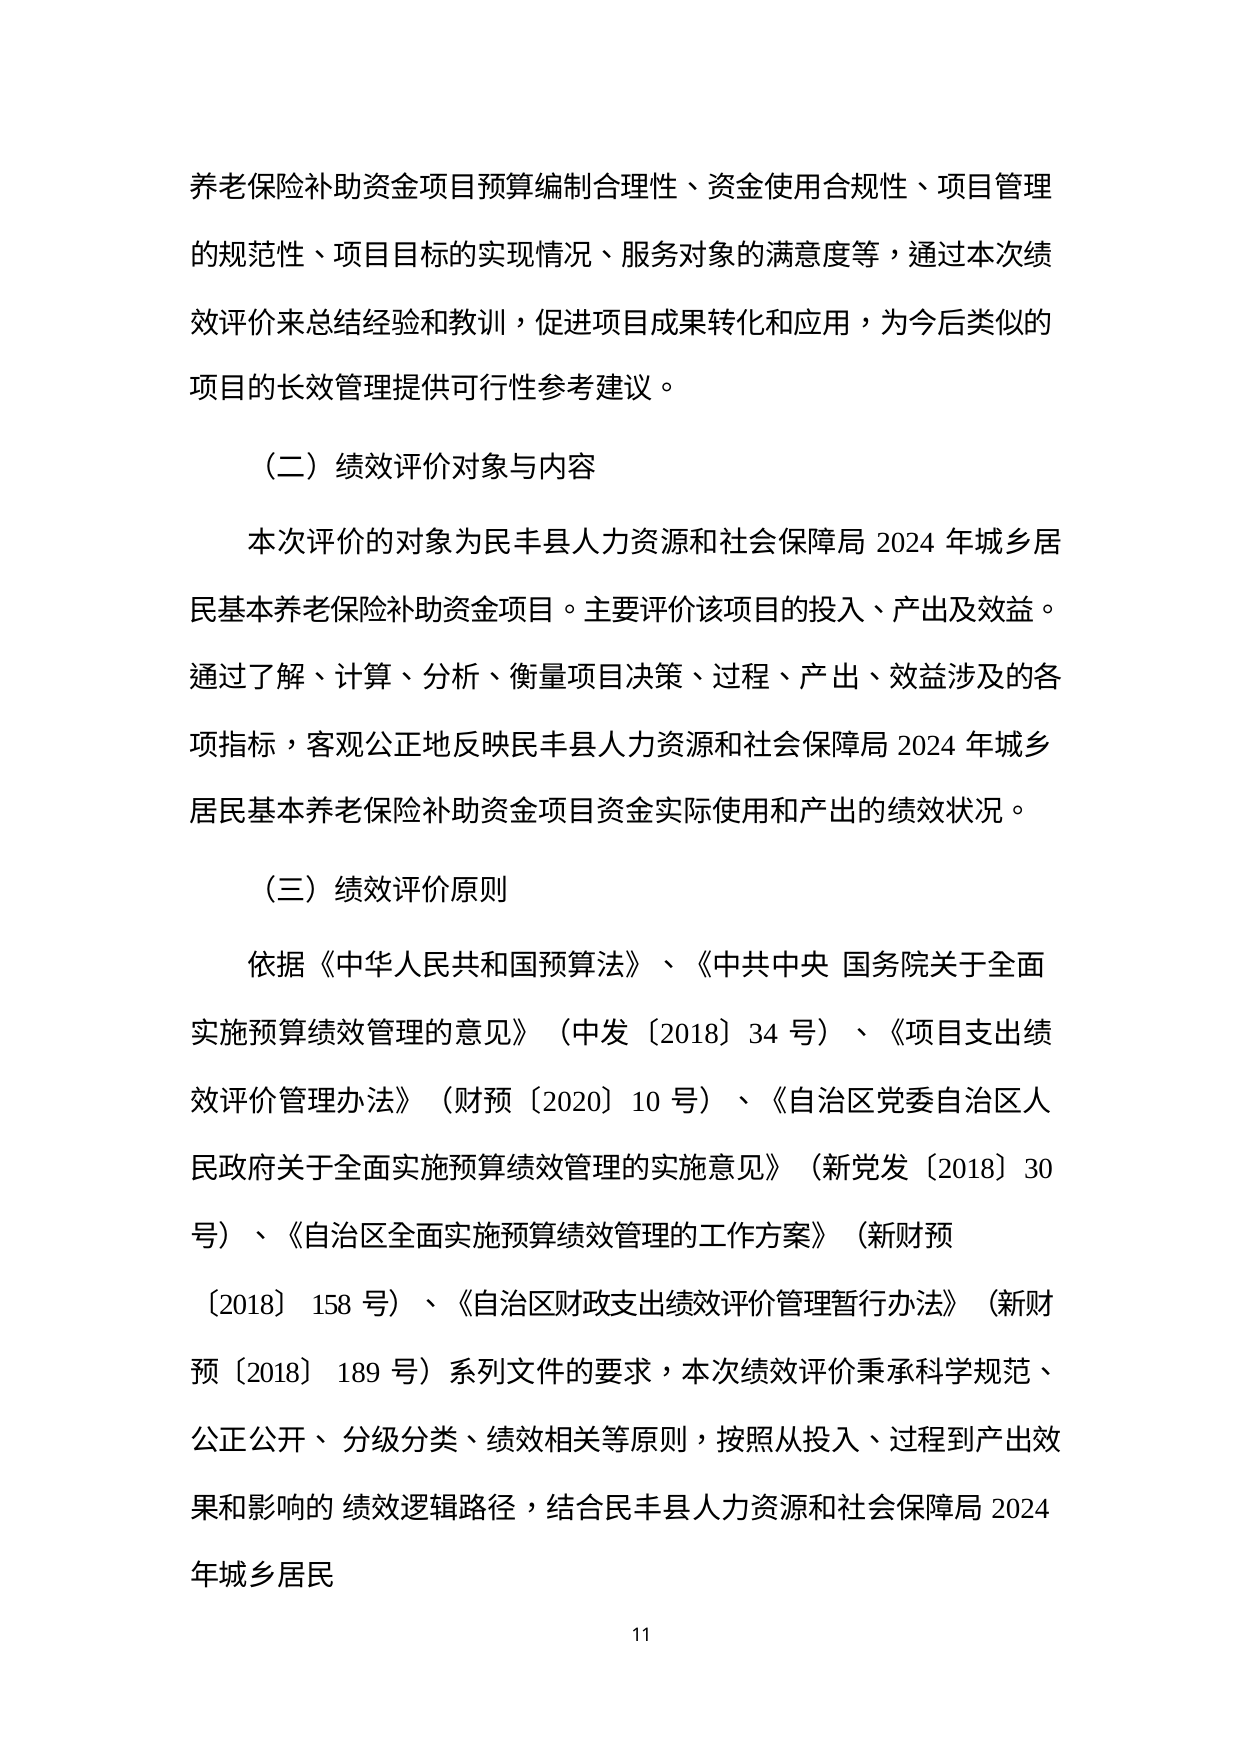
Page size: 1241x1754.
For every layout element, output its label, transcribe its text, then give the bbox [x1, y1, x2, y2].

text 养老保险补助资金项目预算编制合理性、资金使用合规性、项目管理 的规范性、项目目标的实现情况、服务对象的满意度等，通过本次绩 效评价来总结经验和教训，促进项目成果转化和应用，为今后类似的 [189, 166, 1053, 342]
text 依据《中华人民共和国预算法》、《中共中央 国务院关于全面 实施预算绩效管理的意见》（中发〔2018〕34 号）、《项目支出绩 效评价管理办法》（财预〔2020〕10 号）、《自治区党委自治区人 民政府关于全面实施预算绩效管理的实施意见》（新党发〔2018〕30 号）、《自治区全面实施预算绩效管理的工作方案》（新财预〔2018〕 158 号）、《自治区财政支出绩效评价管理暂行办法》（新财预〔2018〕 189 号）系列文件的要求，本次绩效评价秉承科学规范、公正公开、 分级分类、绩效相关等原则，按照从投入、过程到产出效果和影响的 绩效逻辑路径，结合民丰县人力资源和社会保障局 2024 年城乡居民 [190, 944, 1062, 1594]
text （三）绩效评价原则 [248, 871, 1063, 908]
text （二）绩效评价对象与内容 [248, 448, 1063, 485]
text 项目的长效管理提供可行性参考建议。 [189, 370, 1063, 406]
text 本次评价的对象为民丰县人力资源和社会保障局 2024 年城乡居 民基本养老保险补助资金项目。主要评价该项目的投入、产出及效益。 通过了解、计算、分析、衡量项目决策、过程、产出、效益涉及的各 项指标，客观公正地反映民丰县人力资源和社会保障局 2024 年城乡 [189, 521, 1063, 764]
text 居民基本养老保险补助资金项目资金实际使用和产出的绩效状况。 [189, 792, 1063, 829]
